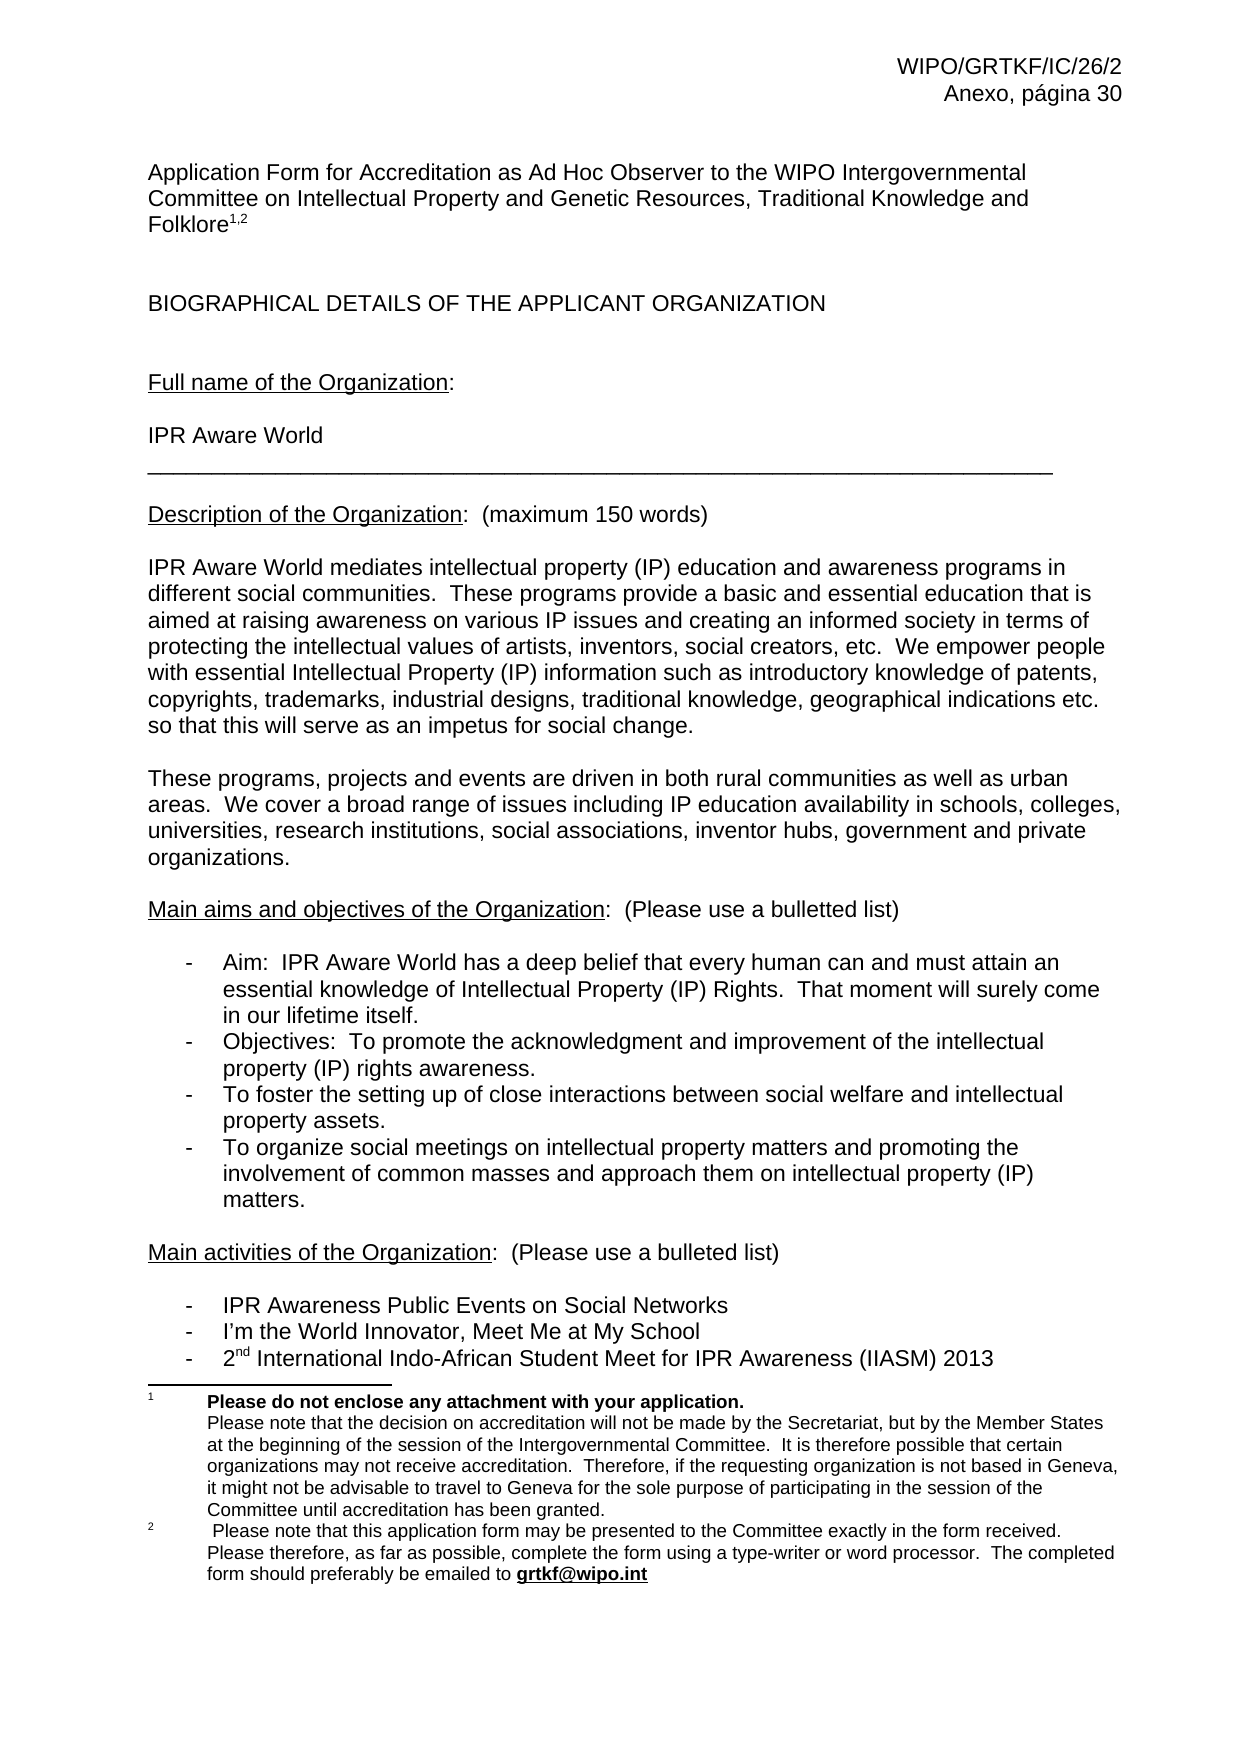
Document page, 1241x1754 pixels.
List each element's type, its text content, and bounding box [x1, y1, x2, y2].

list I’m the World Innovator, Meet Me at My School [185, 1318, 1122, 1344]
text Full name of the Organization: [148, 369, 1122, 396]
text These programs, projects and events are driven in both rural communities as well as urban areas. We cover a broad range of issues including IP education availability in schools, colleges, universities, research institutions, social associations, inventor hubs, government and private organizations. [148, 765, 1122, 870]
list 2nd International Indo-African Student Meet for IPR Awareness (IIASM) 2013 [185, 1344, 1122, 1371]
list To foster the setting up of close interactions between social welfare and intellectual property assets. [185, 1081, 1122, 1134]
text IPR Aware World mediates intellectual property (IP) education and awareness programs in different social communities. These programs provide a basic and essential education that is aimed at raising awareness on various IP issues and creating an informed society in terms of protecting the intellectual values of artists, inventors, social creators, etc. We empower people with essential Intellectual Property (IP) information such as introductory knowledge of patents, copyrights, trademarks, industrial designs, traditional knowledge, geographical indications etc. so that this will serve as an impetus for social change. [148, 554, 1122, 738]
text IPR Aware World _______________________________________________________________________ [148, 422, 1122, 475]
list Aim: IPR Aware World has a deep belief that every human can and must attain an essential knowledge of Intellectual Property (IP) Rights. That moment will surely come in our lifetime itself. [185, 949, 1122, 1028]
text Main activities of the Organization: (Please use a bulleted list) [148, 1239, 1122, 1265]
list Objectives: To promote the acknowledgment and improvement of the intellectual property (IP) rights awareness. [185, 1028, 1122, 1081]
text BIOGRAPHICAL DETAILS OF THE APPLICANT ORGANIZATION [148, 290, 1122, 317]
list To organize social meetings on intellectual property matters and promoting the involvement of common masses and approach them on intellectual property (IP) matters. [185, 1134, 1122, 1213]
text Application Form for Accreditation as Ad Hoc Observer to the WIPO Intergovernmental Committee on Intellectual Property and Genetic Resources, Traditional Knowledge and Folklore, [148, 158, 1122, 238]
text Main aims and objectives of the Organization: (Please use a bulletted list) [148, 896, 1122, 923]
text Description of the Organization: (maximum 150 words) [148, 501, 1122, 527]
list IPR Awareness Public Events on Social Networks [185, 1292, 1122, 1318]
